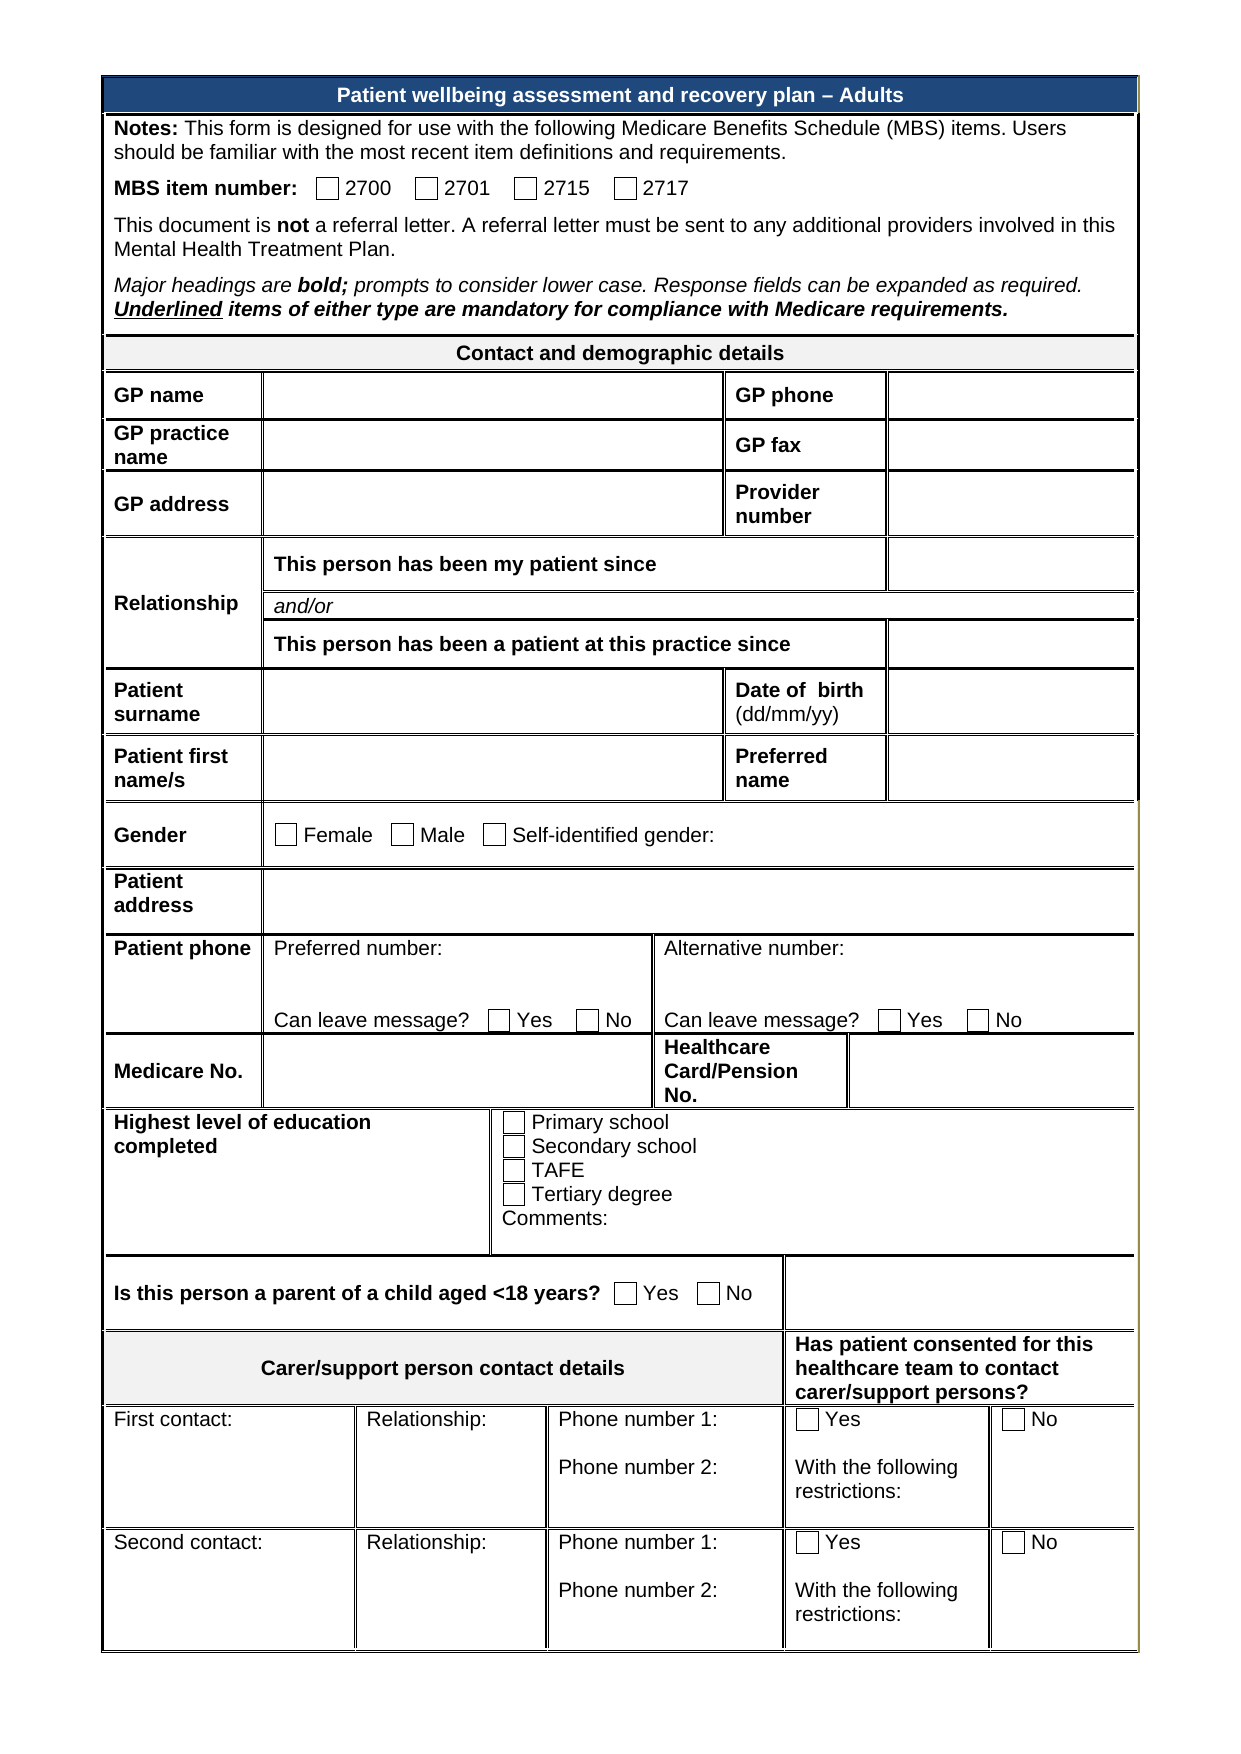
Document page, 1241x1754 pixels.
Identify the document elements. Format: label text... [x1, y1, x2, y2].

table_cell Relationship: [357, 1407, 545, 1527]
table_cell Provider number [726, 472, 885, 535]
table_cell First contact: [104, 1404, 354, 1527]
table_cell [889, 618, 1138, 667]
table_cell [264, 1035, 651, 1107]
table_cell Patient phone [104, 933, 261, 1032]
table_cell Preferred number: Can leave message? Yes No [264, 936, 651, 1032]
table_cell [264, 373, 722, 417]
table_header Patient wellbeing assessment and recovery plan – Adults [104, 78, 1137, 112]
table_cell GP phone [726, 373, 885, 417]
table_cell Medicare No. [104, 1032, 261, 1107]
table_cell Carer/support person contact details [104, 1329, 783, 1404]
table_cell Notes: This form is designed for use with the following Medicare Benefits Schedule (MBS) items. Users should be familiar with the most recent item definitions and requirements. MBS item number: 2700 2701 2715 2717 This document is not a referral letter. A referral letter must be sent to any additional providers involved in this Mental Health Treatment Plan. Major headings are bold; prompts to consider lower case. Response fields can be expanded as required. Underlined items of either type are mandatory for compliance with Medicare requirements. [102, 113, 1138, 333]
table_cell [889, 535, 1137, 590]
table_cell Relationship [104, 535, 261, 667]
table_cell [786, 1254, 1137, 1329]
table_cell GP name [102, 369, 262, 417]
table_cell [264, 736, 722, 800]
table_cell No [990, 1527, 1137, 1650]
table_cell Is this person a parent of a child aged <18 years? Yes No [104, 1254, 782, 1329]
table_cell Patient surname [104, 667, 261, 733]
table_cell [264, 421, 722, 468]
table_cell [889, 733, 1137, 800]
table_cell This person has been my patient since [264, 538, 885, 590]
table_cell Yes With the following restrictions: [784, 1530, 990, 1650]
table_cell Primary school Secondary school TAFE Tertiary degree Comments: [492, 1107, 1137, 1254]
table_cell Second contact: [104, 1527, 355, 1650]
table_cell [889, 667, 1137, 733]
table_cell This person has been a patient at this practice since [264, 621, 885, 667]
table_cell Has patient consented for this healthcare team to contact carer/support persons? [786, 1329, 1137, 1404]
table_cell [850, 1032, 1137, 1107]
table_cell Female Male Self-identified gender: [264, 800, 1137, 866]
table_cell Patient address [104, 866, 261, 933]
table_cell GP address [102, 469, 261, 535]
table_cell and/or [264, 590, 1137, 617]
table_cell GP practice name [102, 418, 261, 468]
table_cell Relationship: [355, 1527, 547, 1650]
table_cell [264, 866, 1137, 933]
table_cell Phone number 1: Phone number 2: [547, 1530, 784, 1650]
table_cell Gender [104, 800, 261, 866]
table_cell Highest level of education completed [104, 1107, 489, 1254]
table_cell Yes With the following restrictions: [786, 1407, 988, 1527]
table_cell [264, 472, 722, 535]
table_cell No [992, 1404, 1137, 1527]
table_cell Healthcare Card/Pension No. [655, 1035, 846, 1107]
table_cell Phone number 1: Phone number 2: [549, 1407, 782, 1527]
table_cell Contact and demographic details [102, 334, 1138, 369]
table_cell [889, 418, 1138, 468]
table_cell Patient first name/s [104, 733, 261, 800]
table_cell Alternative number: Can leave message? Yes No [655, 933, 1137, 1032]
table_cell Date of birth (dd/mm/yy) [726, 670, 885, 733]
table_cell Preferred name [726, 736, 885, 800]
table_cell [887, 369, 1138, 417]
table_cell GP fax [726, 421, 885, 468]
table_cell [889, 469, 1138, 535]
table_cell [264, 670, 722, 733]
